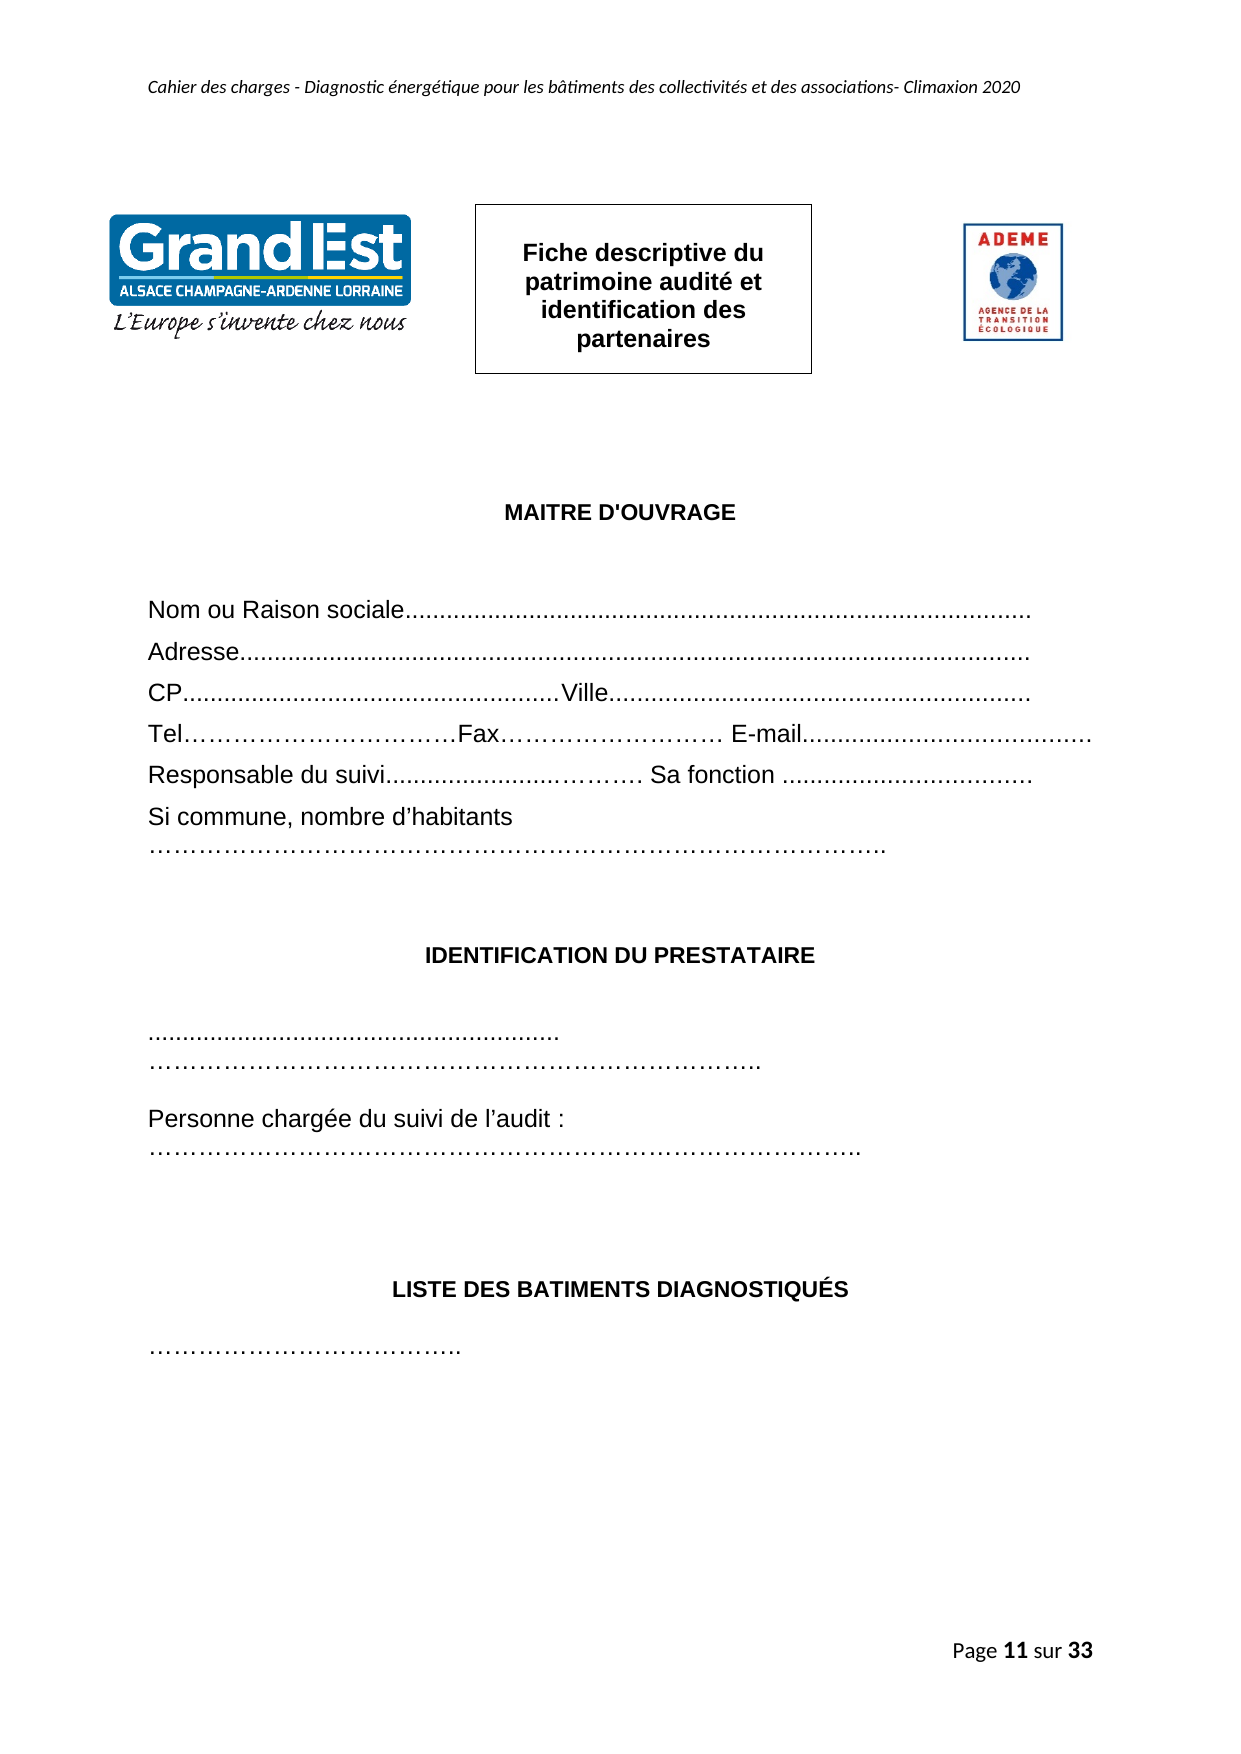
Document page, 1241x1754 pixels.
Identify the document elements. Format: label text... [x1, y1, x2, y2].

subtitle Identification du prestataire [148, 942, 1093, 968]
text Tel……………………………Fax……………………… E-mail [148, 719, 1093, 748]
picture [107, 212, 413, 339]
picture [950, 211, 1075, 354]
text Nom ou Raison sociale [148, 596, 1093, 624]
text Personne chargée du suivi de l’audit : ………………………………………………………………………….. [148, 1104, 1093, 1161]
text Responsable du suivi ………. Sa fonction .. [148, 761, 1093, 789]
text CP Ville [148, 678, 1093, 707]
subtitle LISTE DES BATIMENTS diagnostiquéS [148, 1276, 1093, 1302]
text ……………………………………………………………….. [148, 1016, 1093, 1075]
text Fiche descriptive du patrimoine audité et identification des partenaires [476, 238, 811, 355]
text Maitre d'ouvrage [148, 499, 1093, 526]
text ……………………………….. [148, 1331, 1093, 1360]
text Si commune, nombre d’habitants …………………………………………………………………………….. [148, 802, 1093, 859]
text Adresse [148, 637, 1093, 666]
